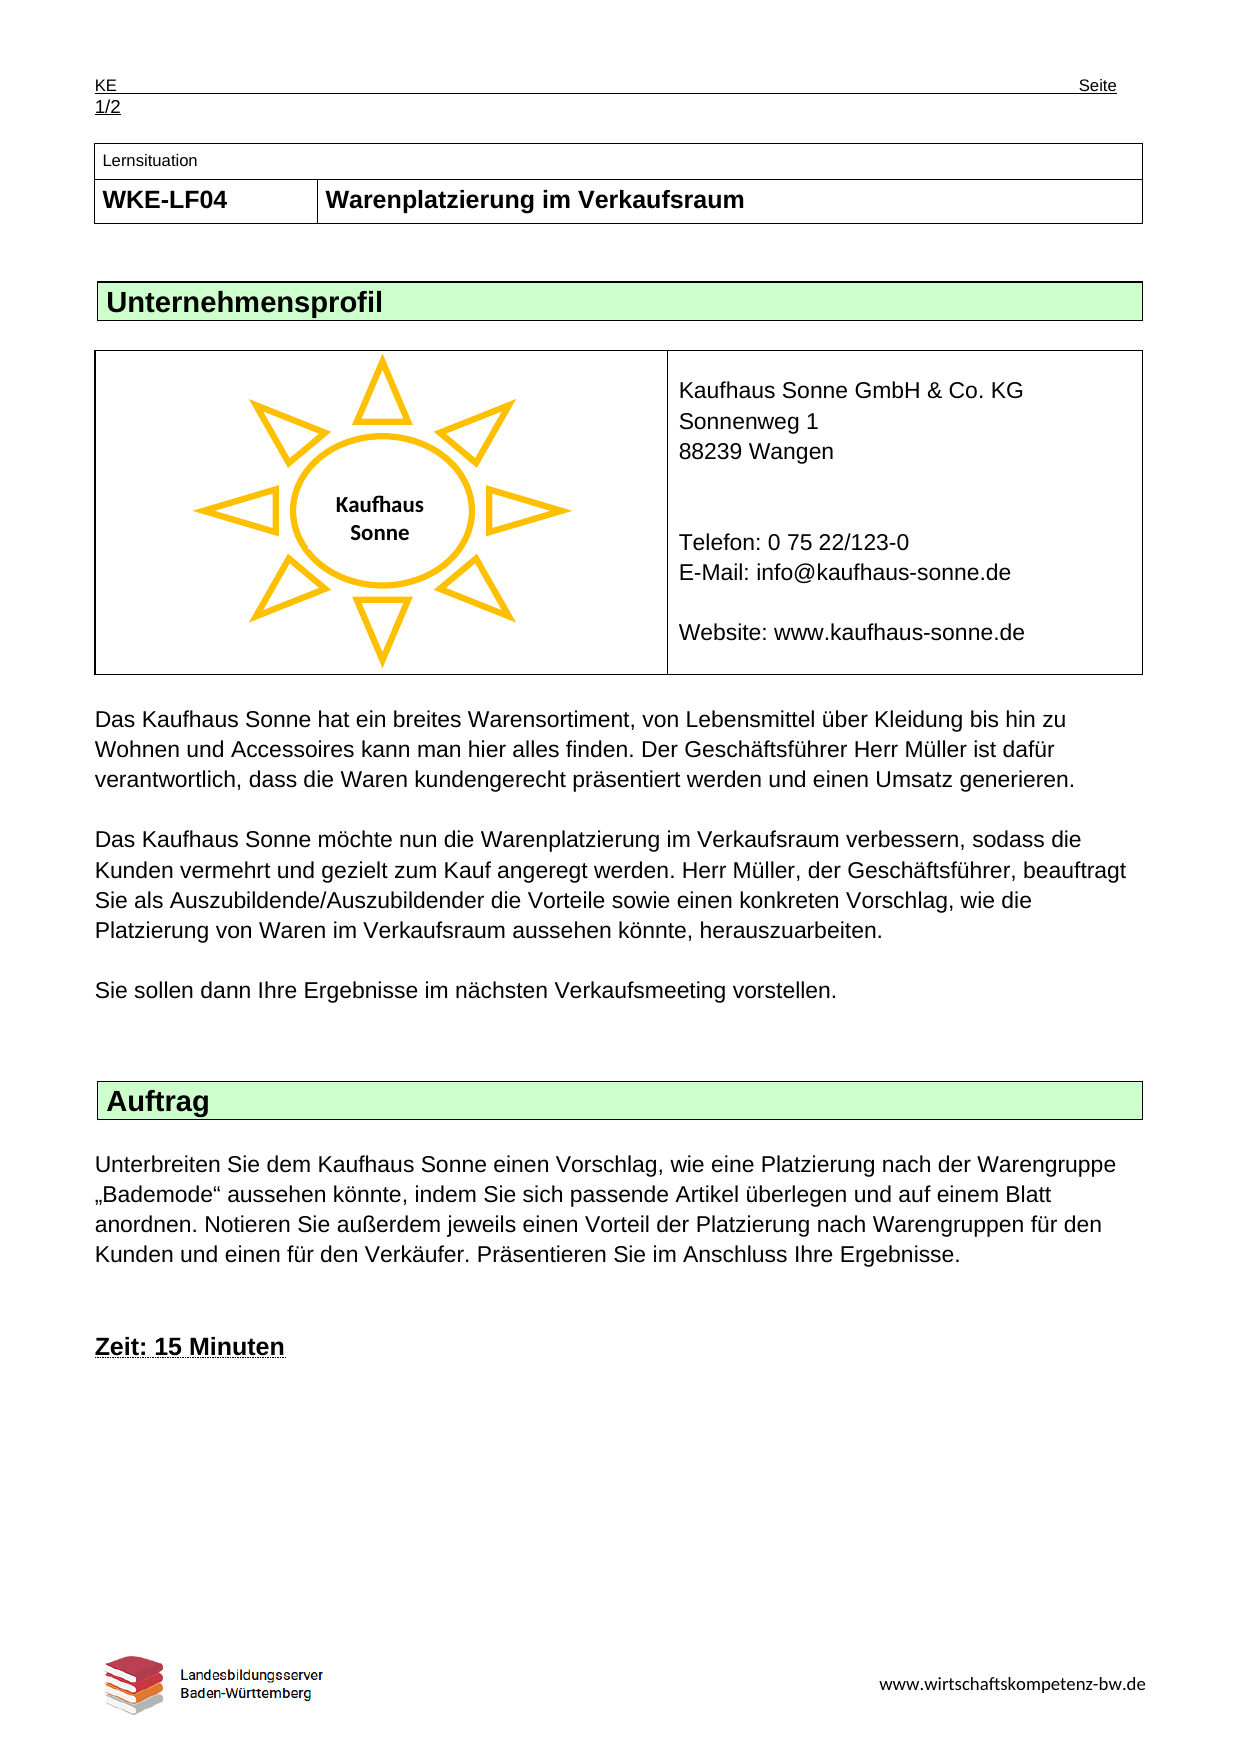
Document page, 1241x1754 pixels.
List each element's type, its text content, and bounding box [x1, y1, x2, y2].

table_cell WKE-LF04 [95, 180, 317, 222]
text Auftrag [98, 1082, 1142, 1119]
text Das Kaufhaus Sonne hat ein breites Warensortiment, von Lebensmittel über Kleidung bis hin zu Wohnen und Accessoires kann man hier alles finden. Der Geschäftsführer Herr Müller ist dafür verantwortlich, dass die Waren kundengerecht präsentiert werden und einen Umsatz generieren. [94, 706, 1146, 792]
table_header [96, 351, 667, 674]
table_cell Warenplatzierung im Verkaufsraum [318, 180, 1142, 222]
table_header Lernsituation [95, 144, 1142, 179]
text Sie sollen dann Ihre Ergebnisse im nächsten Verkaufsmeeting vorstellen. [94, 977, 1146, 1004]
text Zeit: 15 Minuten [94, 1332, 1146, 1361]
text Unterbreiten Sie dem Kaufhaus Sonne einen Vorschlag, wie eine Platzierung nach der Warengruppe „Bademode“ aussehen könnte, indem Sie sich passende Artikel überlegen und auf einem Blatt anordnen. Notieren Sie außerdem jeweils einen Vorteil der Platzierung nach Warengruppen für den Kunden und einen für den Verkäufer. Präsentieren Sie im Anschluss Ihre Ergebnisse. [94, 1151, 1146, 1267]
text Unternehmensprofil [98, 283, 1142, 320]
text Das Kaufhaus Sonne möchte nun die Warenplatzierung im Verkaufsraum verbessern, sodass die Kunden vermehrt und gezielt zum Kauf angeregt werden. Herr Müller, der Geschäftsführer, beauftragt Sie als Auszubildende/Auszubildender die Vorteile sowie einen konkreten Vorschlag, wie die Platzierung von Waren im Verkaufsraum aussehen könnte, herauszuarbeiten. [94, 826, 1146, 943]
table_header Kaufhaus Sonne GmbH & Co. KG Sonnenweg 1 88239 Wangen Telefon: 0 75 22/123-0 E-Mail: info@kaufhaus-sonne.de Website: www.kaufhaus-sonne.de [668, 351, 1142, 674]
picture [95, 1644, 330, 1719]
